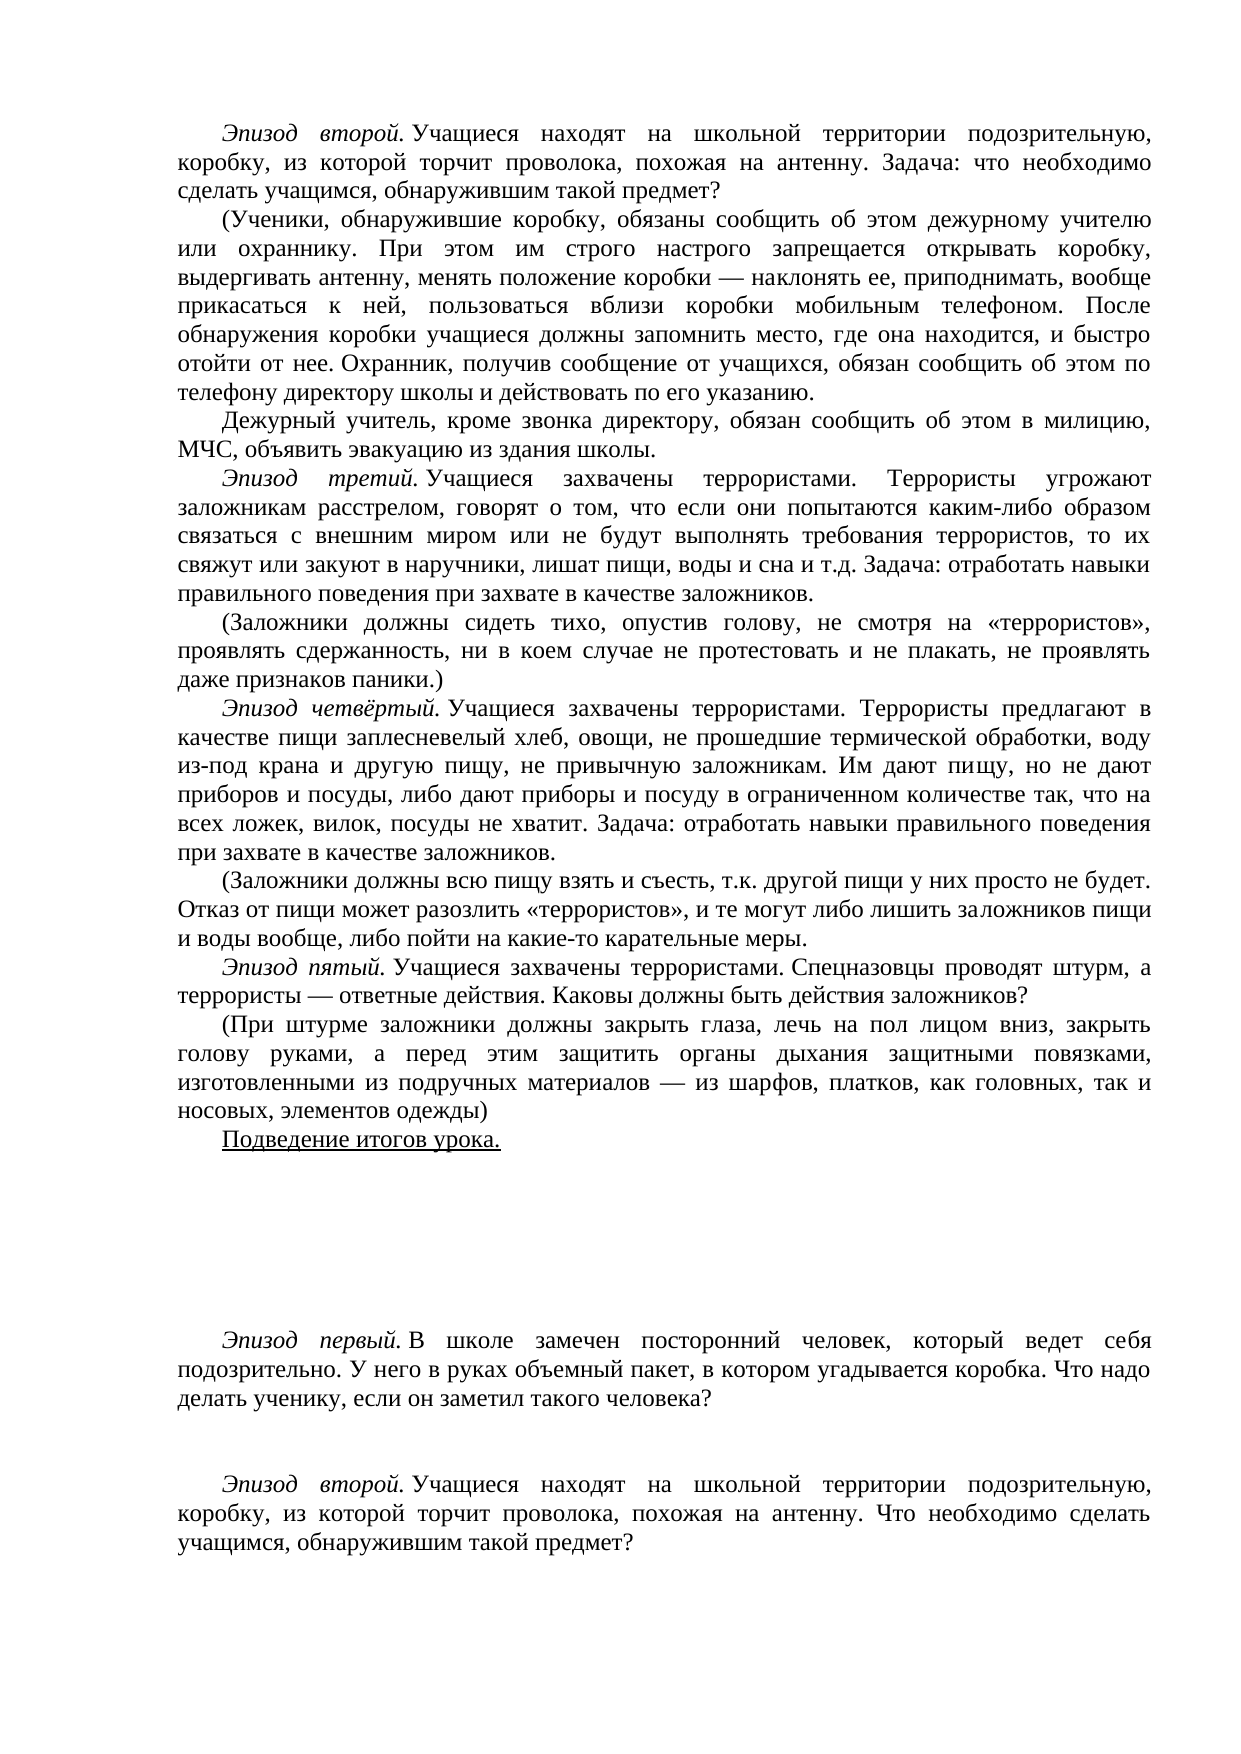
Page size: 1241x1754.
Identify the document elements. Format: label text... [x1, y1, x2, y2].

text Подведение итогов урока. [177, 1124, 1152, 1153]
text Эпизод пятый. Учащиеся захвачены террористами. Спецназовцы проводят штурм, а террористы — ответные действия. Каковы должны быть действия заложников? [177, 952, 1152, 1009]
text Эпизод четвёртый. Учащиеся захвачены террористами. Террористы предлагают в качестве пищи заплесневелый хлеб, овощи, не прошедшие термической обработки, воду из-под крана и другую пищу, не привычную заложникам. Им дают пищу, но не дают приборов и посуды, либо дают приборы и посуду в ограниченном количестве так, что на всех ложек, вилок, посуды не хватит. Задача: отработать навыки правильного поведения при захвате в качестве заложников. [177, 693, 1152, 866]
text Эпизод второй. Учащиеся находят на школьной территории подозрительную, коробку, из которой торчит проволока, похожая на антенну. Что необходимо сделать учащимся, обнаружившим такой предмет? [177, 1469, 1152, 1556]
text (При штурме заложники должны закрыть глаза, лечь на пол лицом вниз, закрыть голову руками, а перед этим защитить органы дыхания защитными повязками, изготовленными из подручных материалов — из шарфов, платков, как головных, так и носовых, элементов одежды) [177, 1009, 1152, 1124]
text (Ученики, обнаружившие коробку, обязаны сообщить об этом дежурному учителю или охраннику. При этом им строго настрого запрещается открывать коробку, выдергивать антенну, менять положение коробки — наклонять ее, приподнимать, вообще прикасаться к ней, пользоваться вблизи коробки мобильным телефоном. После обнаружения коробки учащиеся должны запомнить место, где она находится, и быстро отойти от нее. Охранник, получив сообщение от учащихся, обязан сообщить об этом по телефону директору школы и действовать по его указанию. [177, 204, 1152, 406]
text Эпизод второй. Учащиеся находят на школьной территории подозрительную, коробку, из которой торчит проволока, похожая на антенну. Задача: что необходимо сделать учащимся, обнаружившим такой предмет? [177, 118, 1152, 204]
text Эпизод третий. Учащиеся захвачены террористами. Террористы угрожают заложникам расстрелом, говорят о том, что если они попытаются каким-либо образом связаться с внешним миром или не будут выполнять требования террористов, то их свяжут или закуют в наручники, лишат пищи, воды и сна и т.д. Задача: отработать навыки правильного поведения при захвате в качестве заложников. [177, 463, 1152, 607]
text Эпизод первый. В школе замечен посторонний человек, который ведет себя подозрительно. У него в руках объемный пакет, в котором угадывается коробка. Что надо делать ученику, если он заметил такого человека? [177, 1326, 1152, 1412]
text (Заложники должны всю пищу взять и съесть, т.к. другой пищи у них просто не будет. Отказ от пищи может разозлить «террористов», и те могут либо лишить заложников пищи и воды вообще, либо пойти на какие-то карательные меры. [177, 866, 1152, 952]
text (Заложники должны сидеть тихо, опустив голову, не смотря на «террористов», проявлять сдержанность, ни в коем случае не протестовать и не плакать, не проявлять даже признаков паники.) [177, 607, 1152, 693]
text Дежурный учитель, кроме звонка директору, обязан сообщить об этом в милицию, МЧС, объявить эвакуацию из здания школы. [177, 406, 1152, 463]
